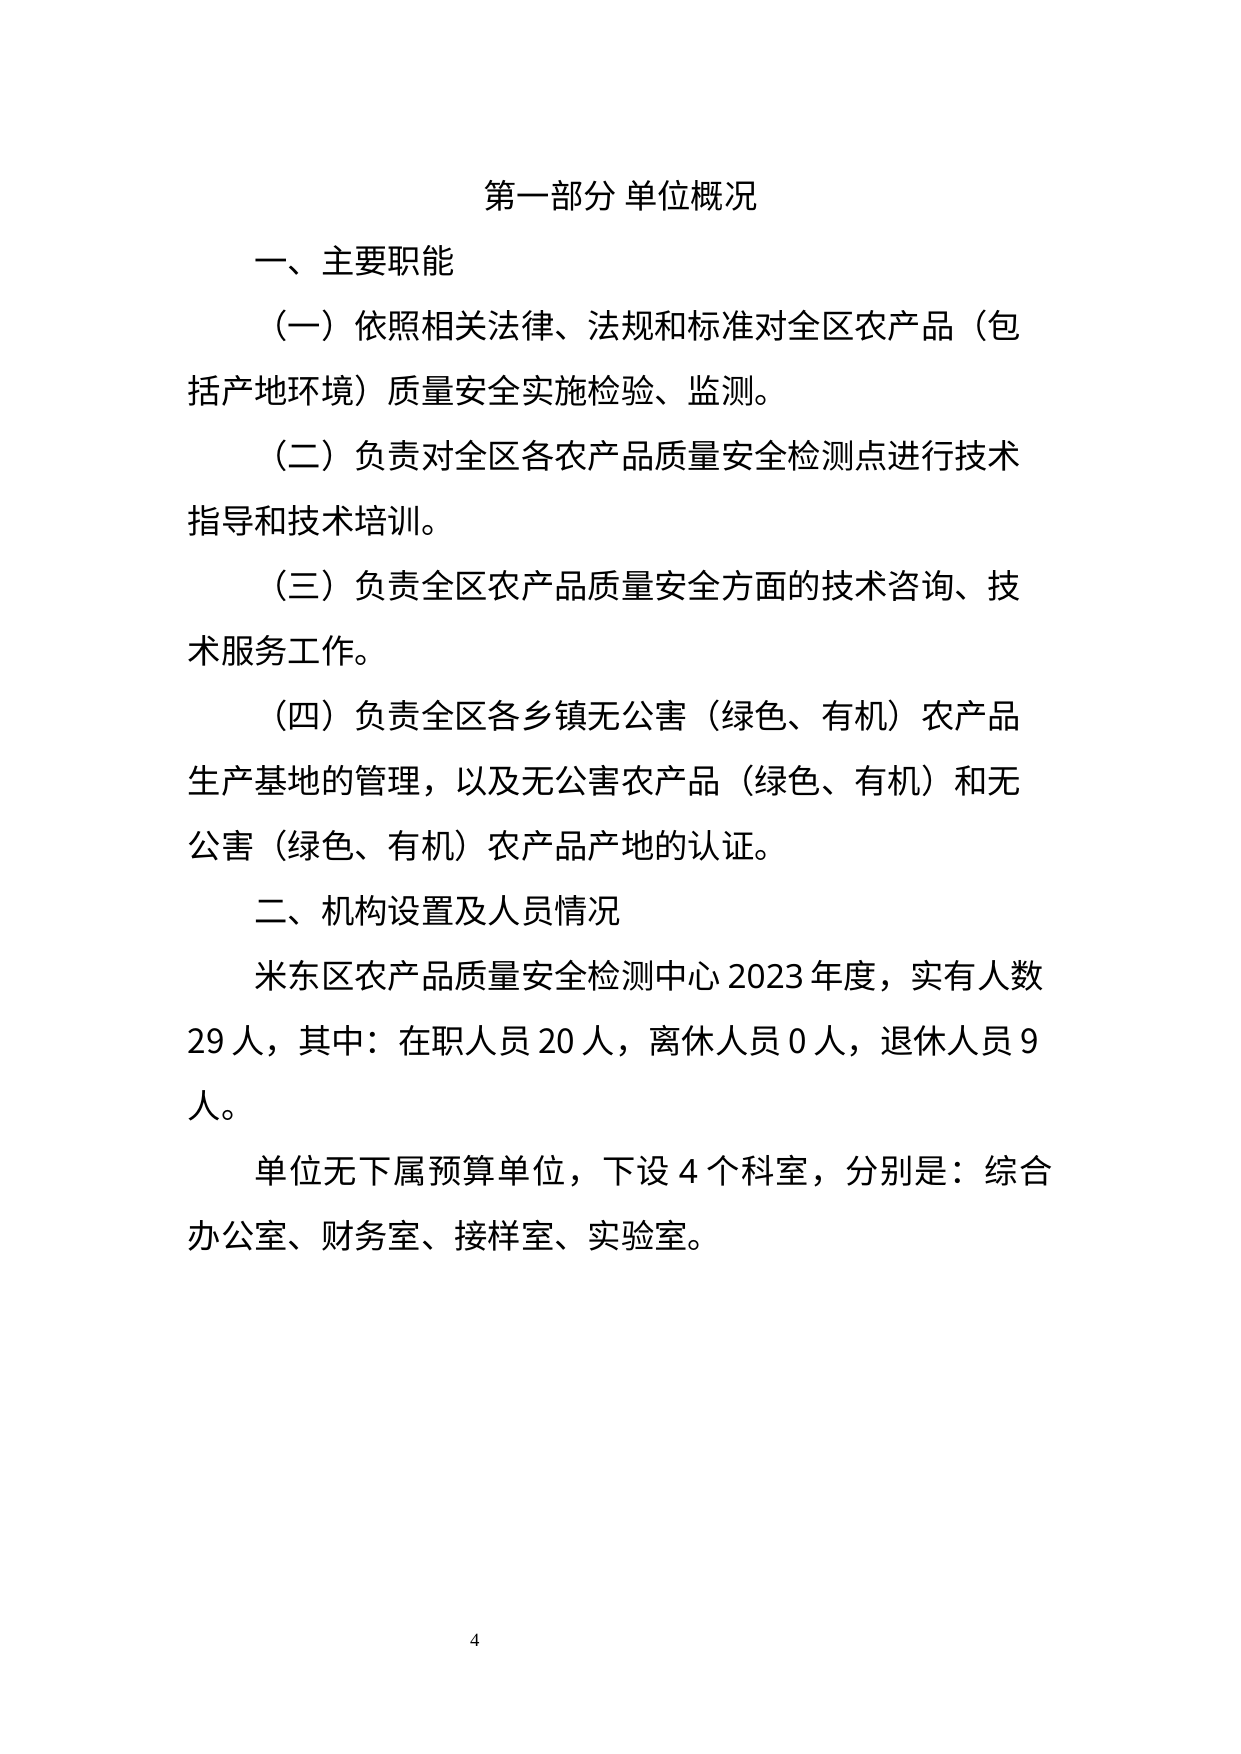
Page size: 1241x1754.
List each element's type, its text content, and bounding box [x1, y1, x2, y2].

text 二、机构设置及人员情况 [187, 877, 1053, 942]
text （三）负责全区农产品质量安全方面的技术咨询、技术服务工作。 [187, 552, 1053, 682]
text 单位无下属预算单位，下设4个科室，分别是：综合办公室、财务室、接样室、实验室。 [187, 1137, 1053, 1267]
text 第一部分 单位概况 [187, 162, 1053, 227]
text （四）负责全区各乡镇无公害（绿色、有机）农产品生产基地的管理，以及无公害农产品（绿色、有机）和无公害（绿色、有机）农产品产地的认证。 [187, 682, 1053, 877]
text （二）负责对全区各农产品质量安全检测点进行技术指导和技术培训。 [187, 422, 1053, 552]
text 米东区农产品质量安全检测中心2023年度，实有人数29人，其中：在职人员20人，离休人员0人，退休人员9人。 [187, 942, 1053, 1137]
text （一）依照相关法律、法规和标准对全区农产品（包括产地环境）质量安全实施检验、监测。 [187, 292, 1053, 422]
text 一、主要职能 [187, 227, 1053, 292]
